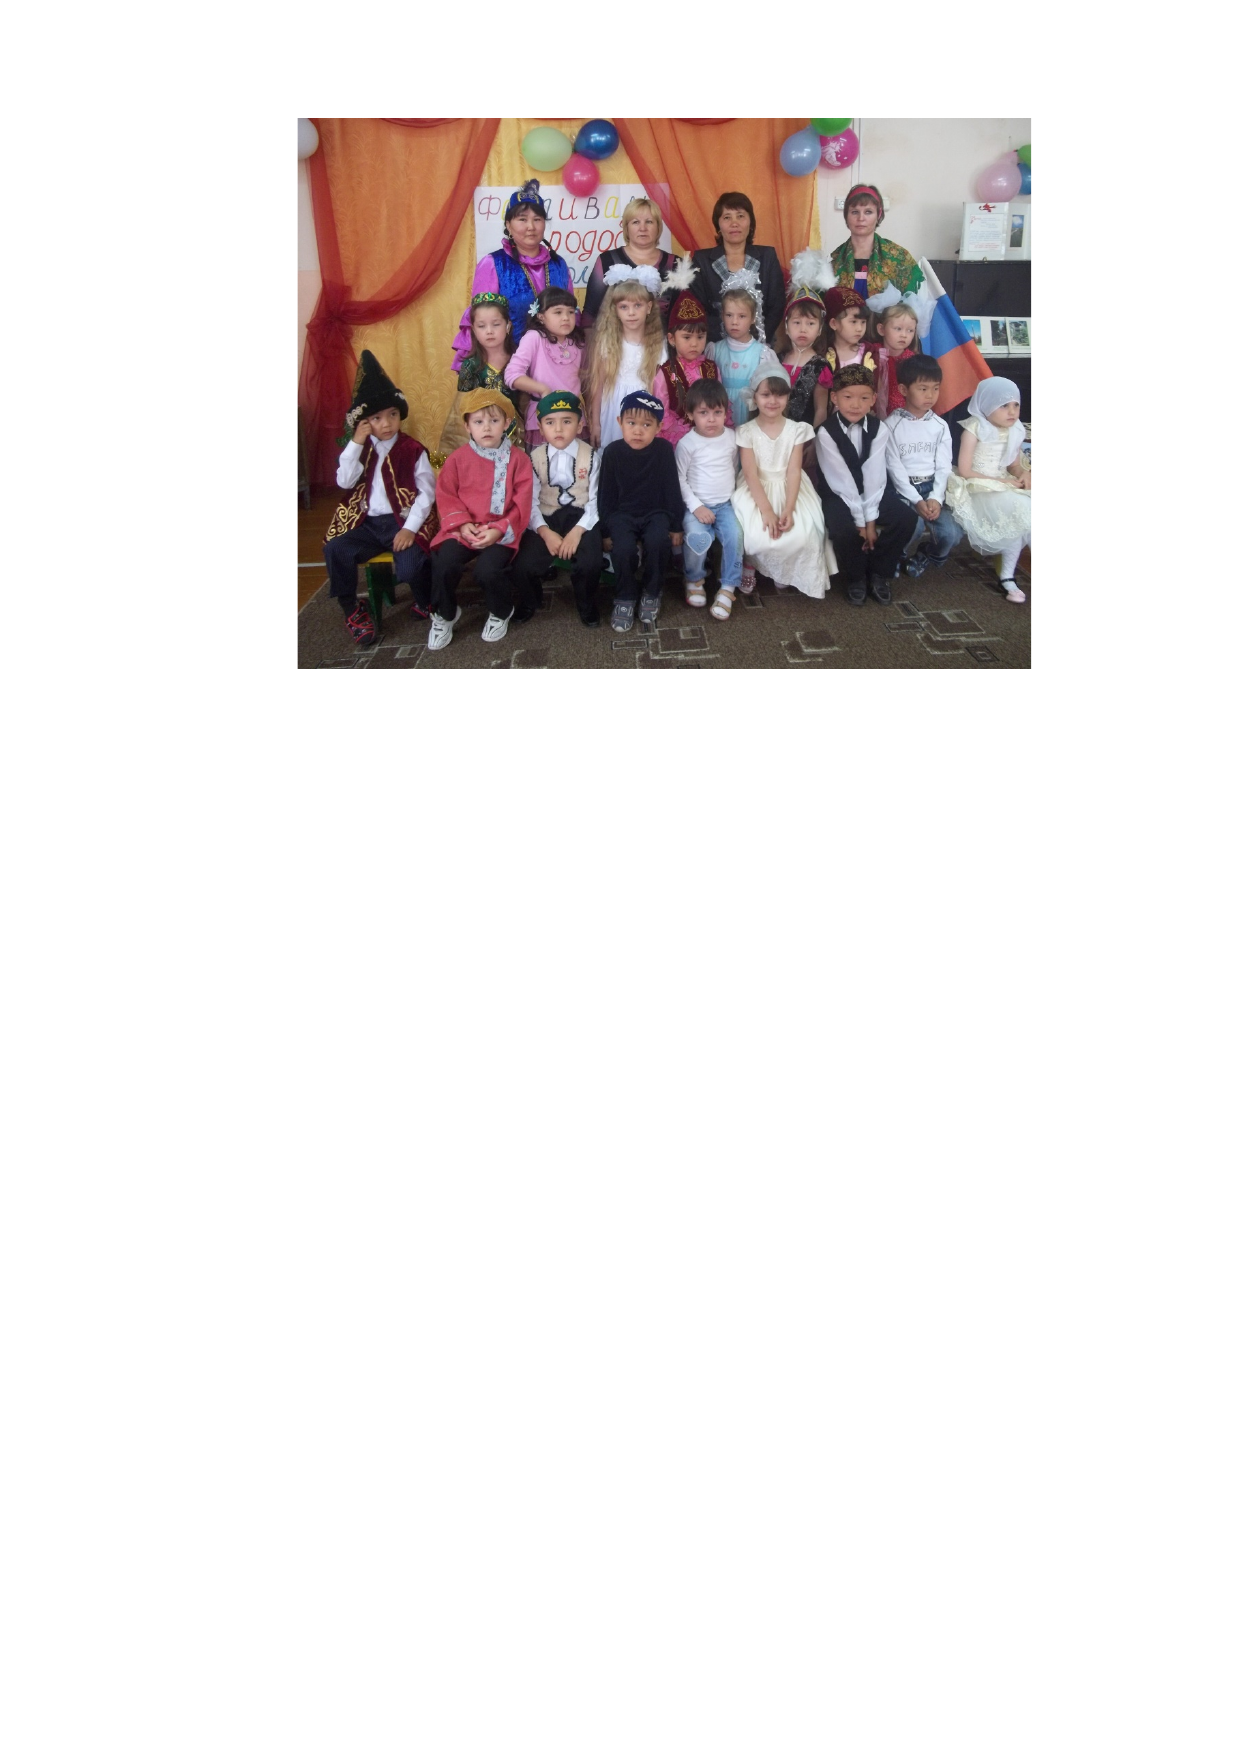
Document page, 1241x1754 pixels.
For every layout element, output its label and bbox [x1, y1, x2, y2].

picture [297, 118, 1032, 669]
